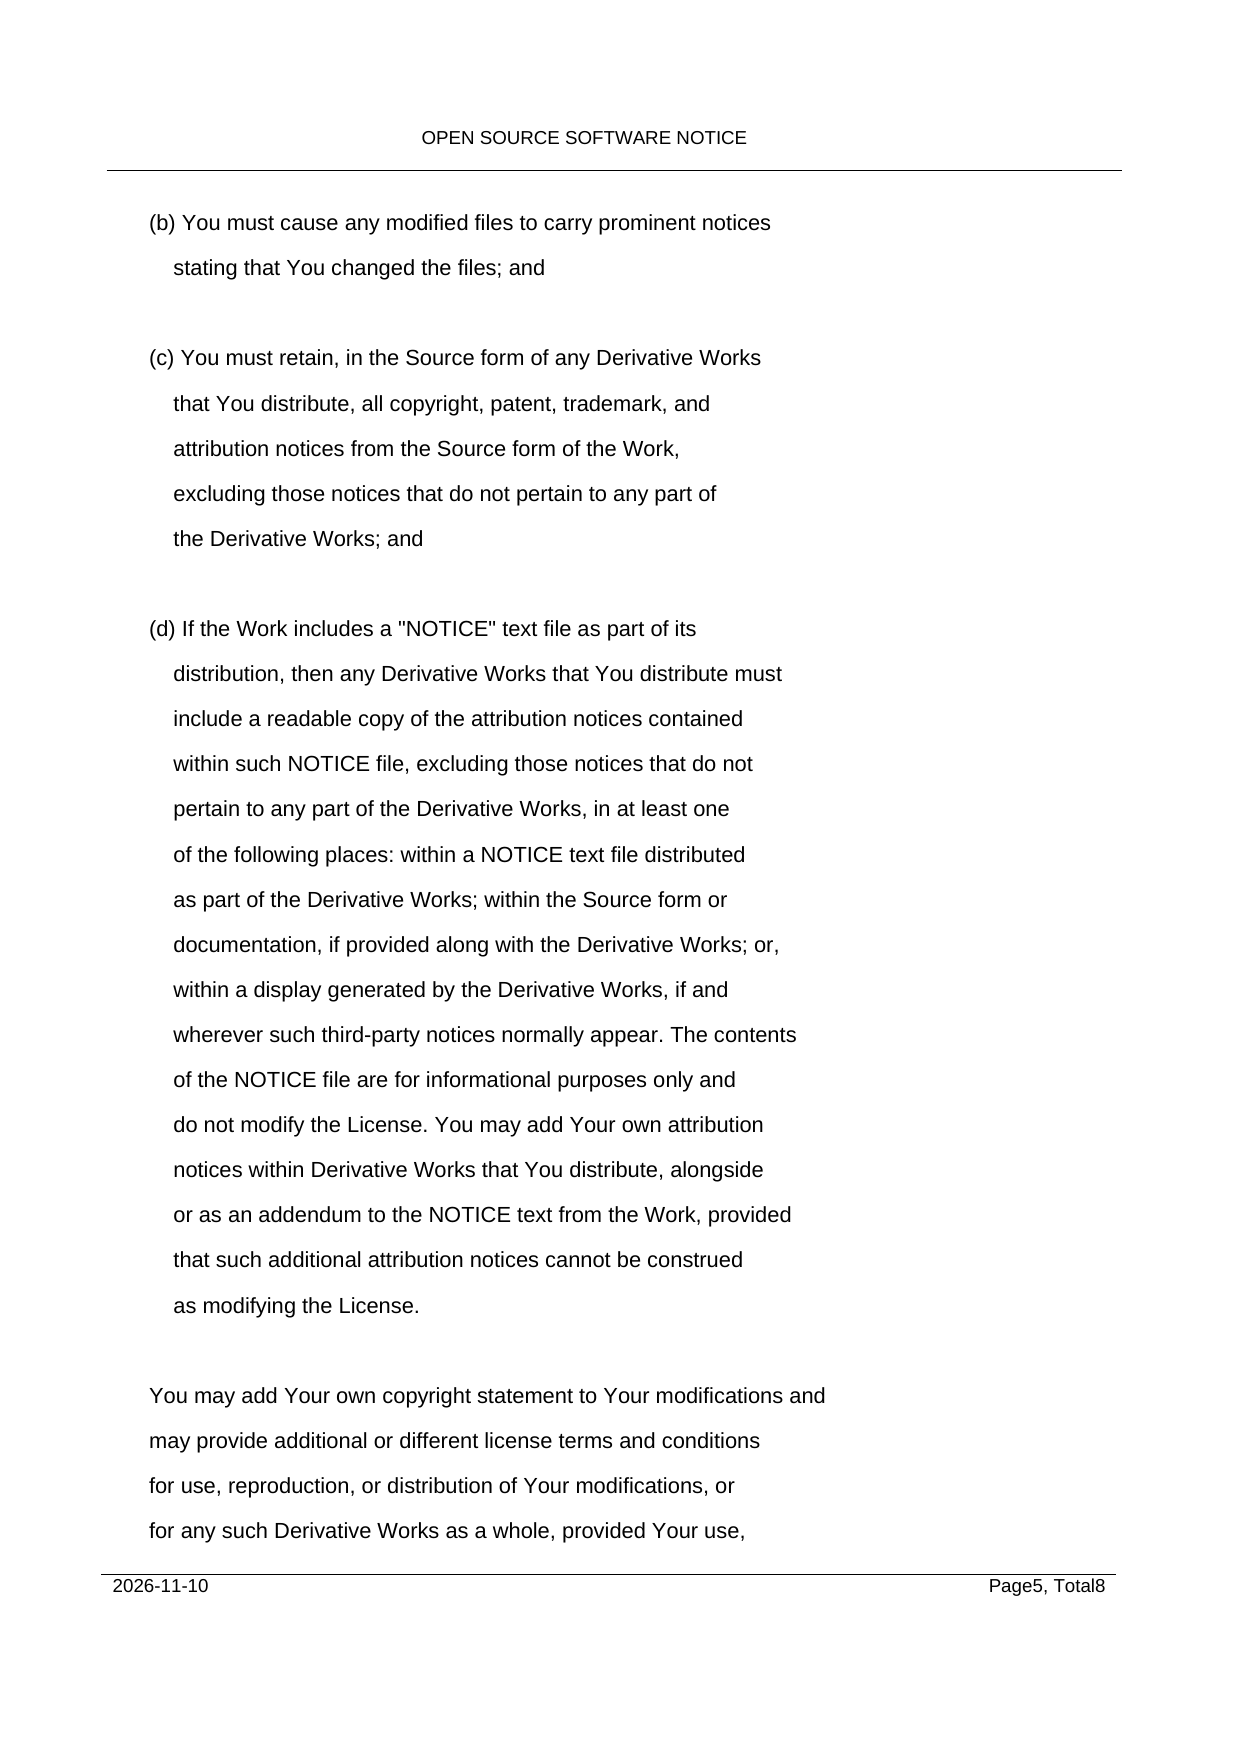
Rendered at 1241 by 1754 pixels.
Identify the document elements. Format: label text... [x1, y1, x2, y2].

text (c) You must retain, in the Source form of any Derivative Works [112, 342, 1128, 374]
text may provide additional or different license terms and conditions [112, 1424, 1128, 1457]
text (b) You must cause any modified files to carry prominent notices [112, 206, 1128, 239]
text pertain to any part of the Derivative Works, in at least one [112, 793, 1128, 825]
text as part of the Derivative Works; within the Source form or [112, 883, 1128, 915]
text documentation, if provided along with the Derivative Works; or, [112, 928, 1128, 961]
text as modifying the License. [112, 1289, 1128, 1321]
text of the NOTICE file are for informational purposes only and [112, 1063, 1128, 1096]
text distribution, then any Derivative Works that You distribute must [112, 657, 1128, 690]
text for any such Derivative Works as a whole, provided Your use, [112, 1514, 1128, 1547]
text include a readable copy of the attribution notices contained [112, 702, 1128, 735]
text within a display generated by the Derivative Works, if and [112, 973, 1128, 1006]
text (d) If the Work includes a "NOTICE" text file as part of its [112, 612, 1128, 645]
text stating that You changed the files; and [112, 251, 1128, 284]
text excluding those notices that do not pertain to any part of [112, 477, 1128, 509]
text the Derivative Works; and [112, 522, 1128, 554]
text You may add Your own copyright statement to Your modifications and [112, 1379, 1128, 1412]
text do not modify the License. You may add Your own attribution [112, 1108, 1128, 1141]
text or as an addendum to the NOTICE text from the Work, provided [112, 1199, 1128, 1231]
text attribution notices from the Source form of the Work, [112, 432, 1128, 464]
text of the following places: within a NOTICE text file distributed [112, 838, 1128, 870]
text within such NOTICE file, excluding those notices that do not [112, 748, 1128, 780]
text for use, reproduction, or distribution of Your modifications, or [112, 1469, 1128, 1502]
text notices within Derivative Works that You distribute, alongside [112, 1153, 1128, 1186]
text that You distribute, all copyright, patent, trademark, and [112, 387, 1128, 419]
text wherever such third-party notices normally appear. The contents [112, 1018, 1128, 1051]
text that such additional attribution notices cannot be construed [112, 1244, 1128, 1276]
